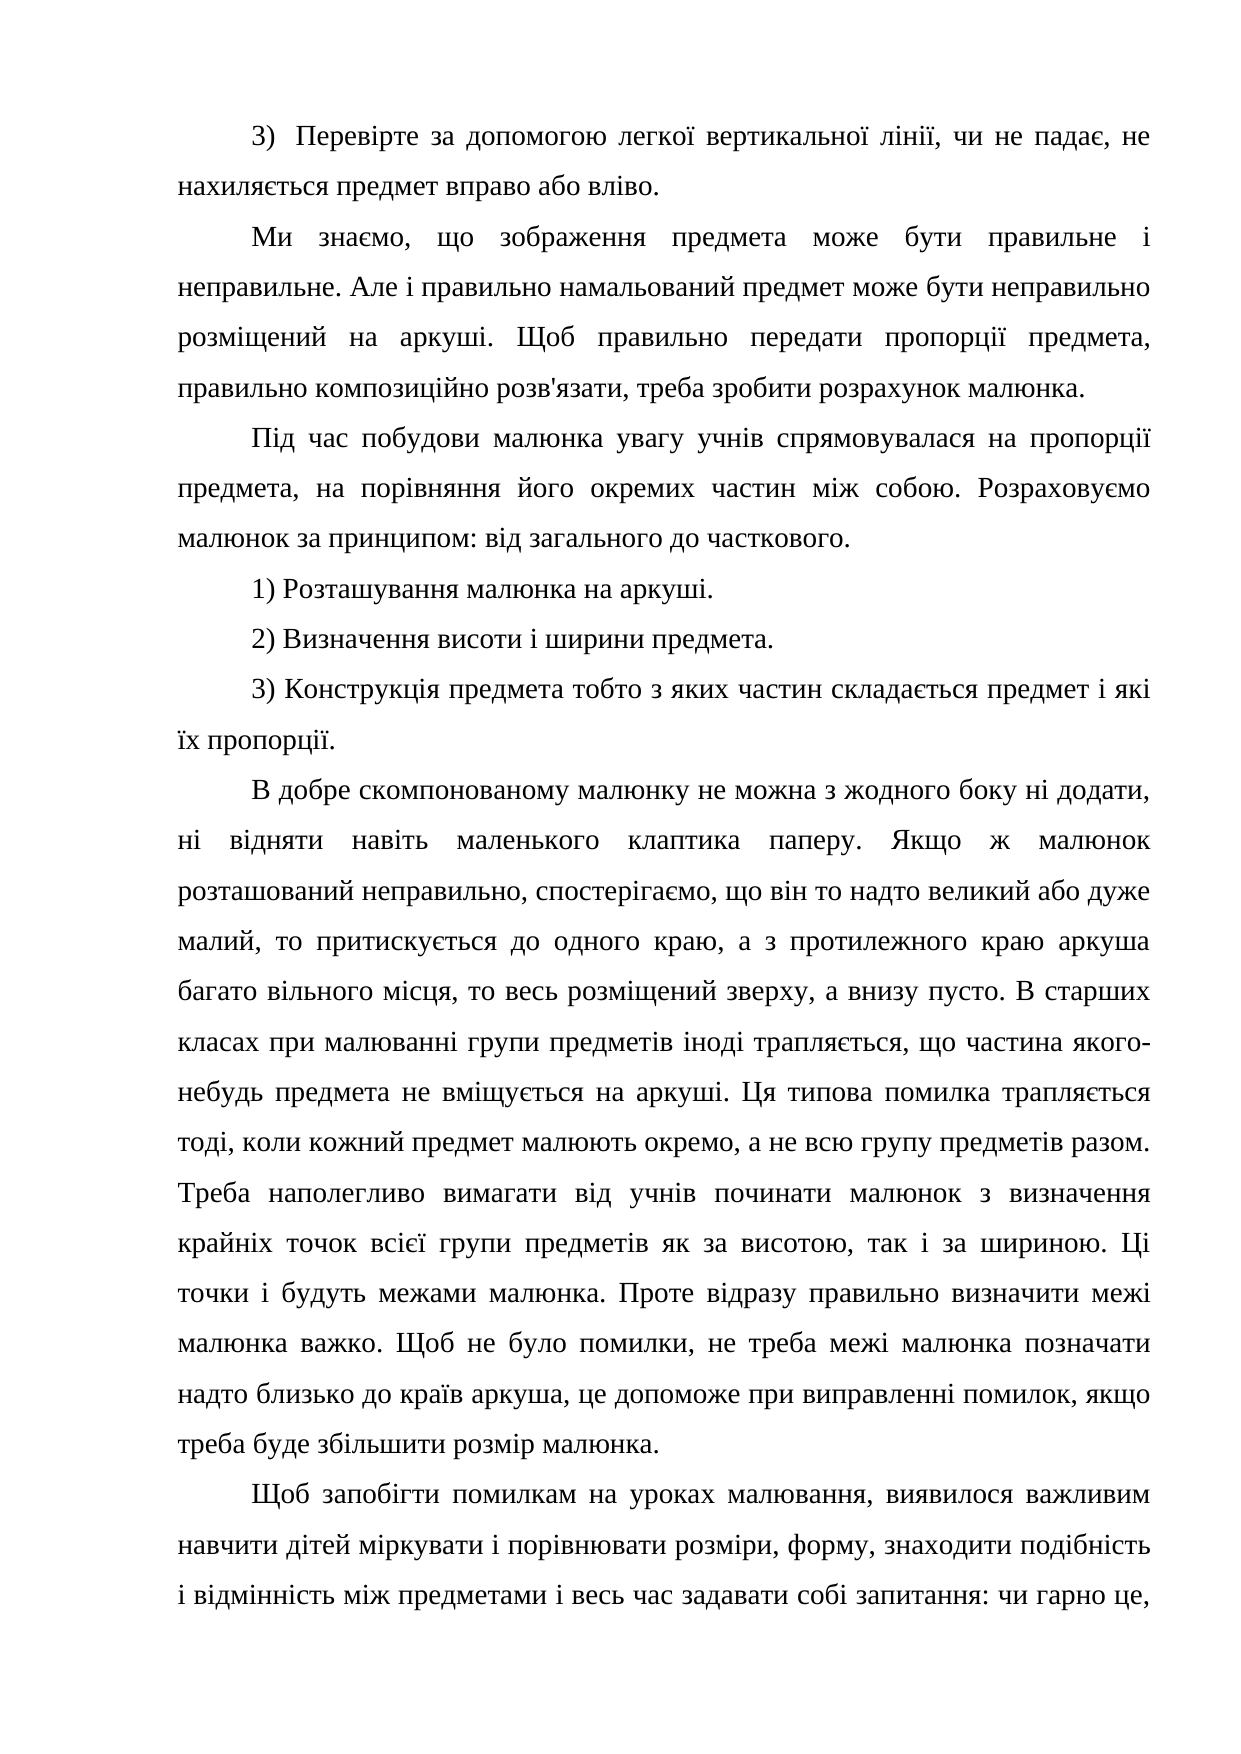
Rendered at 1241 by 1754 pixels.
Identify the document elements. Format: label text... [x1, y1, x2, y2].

text 2) Визначення висоти і ширини предмета. [177, 621, 1152, 655]
list Перевірте за допомогою легкої вертикальної лінії, чи не падає, не нахиляється предмет вправо або вліво. [177, 118, 1152, 202]
text Ми знаємо, що зображення предмета може бути правильне і неправильне. Але і правильно намальований предмет може бути неправильно розміщений на аркуші. Щоб правильно передати пропорції предмета, правильно композиційно розв'язати, треба зробити розрахунок малюнка. [177, 219, 1152, 403]
text 1) Розташування малюнка на аркуші. [177, 571, 1152, 604]
text 3) Конструкція предмета тобто з яких частин складається предмет і які їх пропорції. [177, 672, 1152, 755]
text Під час побудови малюнка увагу учнів спрямовувалася на пропорції предмета, на порівняння його окремих частин між собою. Розраховуємо малюнок за принципом: від загального до часткового. [177, 420, 1152, 554]
text В добре скомпонованому малюнку не можна з жодного боку ні додати, ні відняти навіть маленького клаптика паперу. Якщо ж малюнок розташований неправильно, спостерігаємо, що він то надто великий або дуже малий, то притискується до одного краю, а з протилежного краю аркуша багато вільного місця, то весь розміщений зверху, а внизу пусто. В старших класах при малюванні групи предметів іноді трапляється, що частина якого-небудь предмета не вміщується на аркуші. Ця типова помилка трапляється тоді, коли кожний предмет малюють окремо, а не всю групу предметів разом. Треба наполегливо вимагати від учнів починати малюнок з визначення крайніх точок всієї групи предметів як за висотою, так і за шириною. Ці точки і будуть межами малюнка. Проте відразу правильно визначити межі малюнка важко. Щоб не було помилки, не треба межі малюнка позначати надто близько до країв аркуша, це допоможе при виправленні помилок, якщо треба буде збільшити розмір малюнка. [177, 772, 1152, 1460]
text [177, 1477, 1152, 1611]
